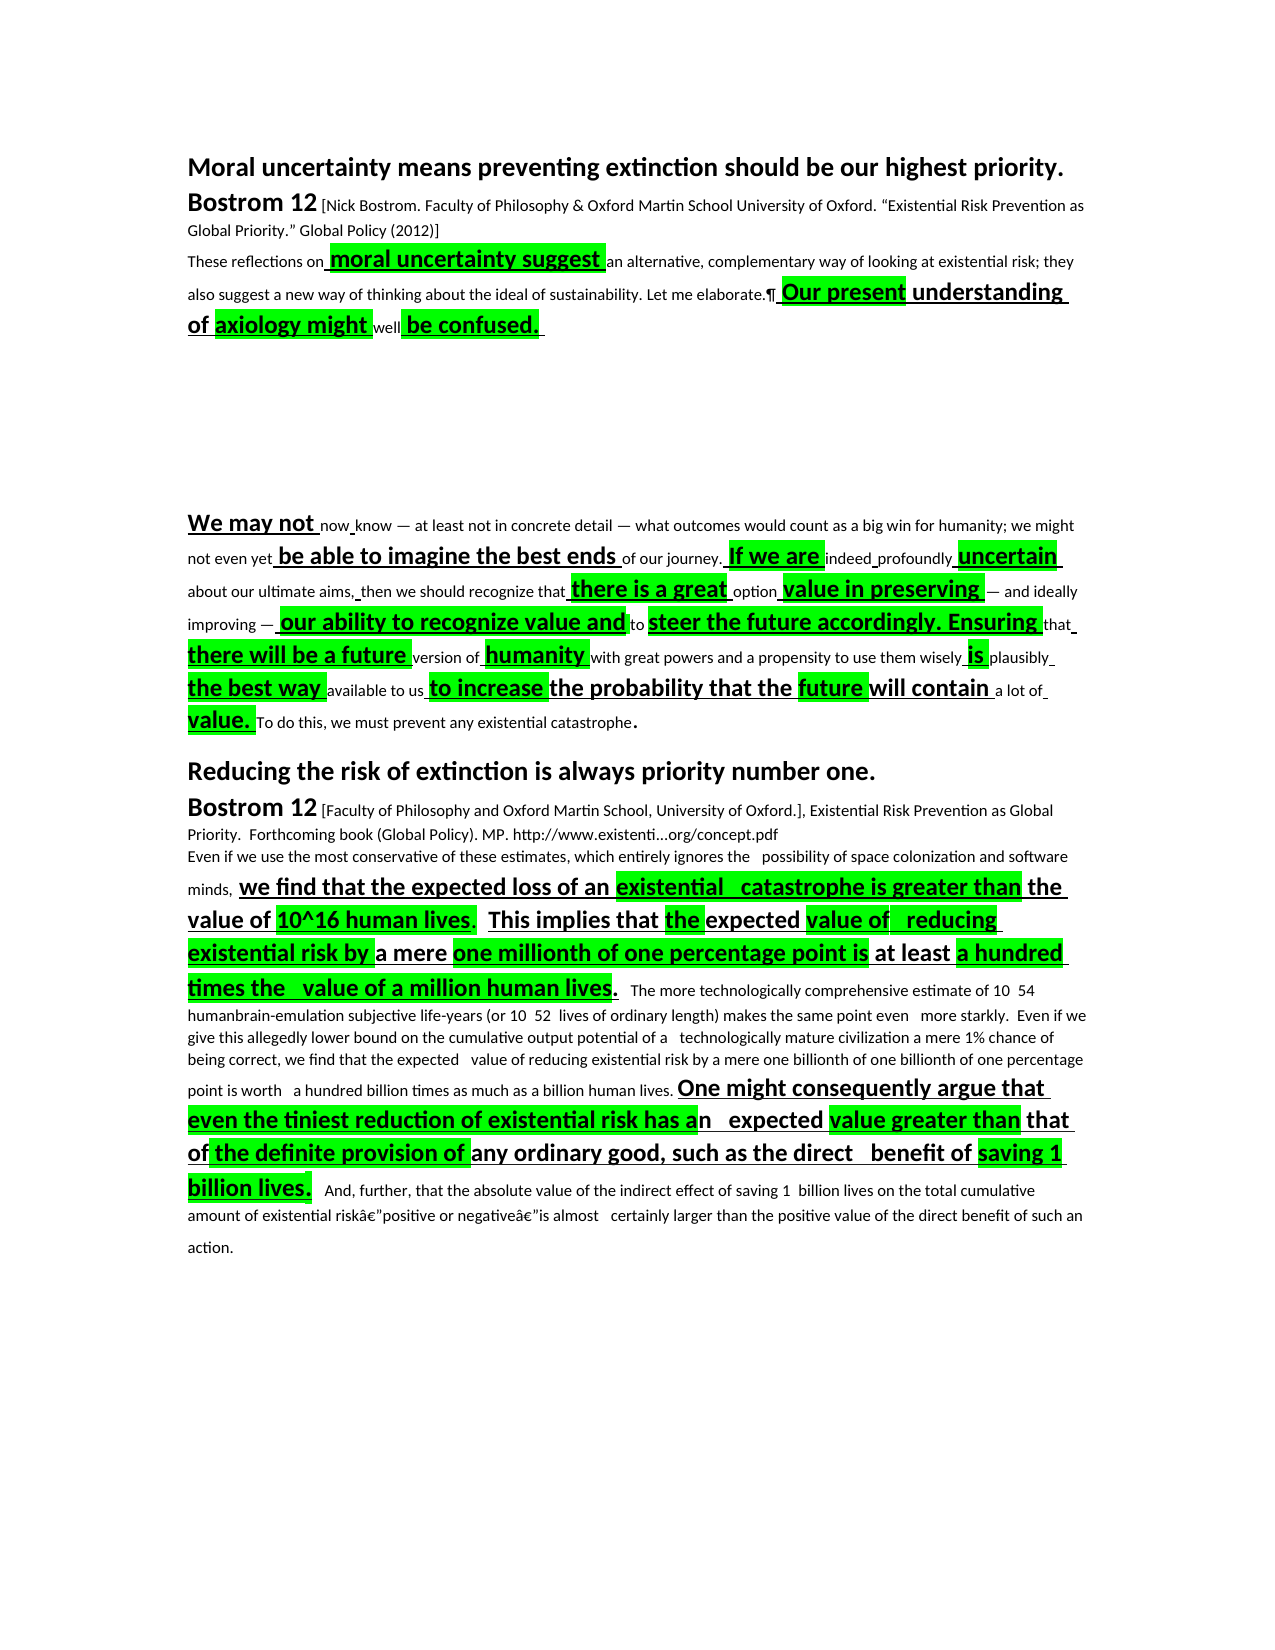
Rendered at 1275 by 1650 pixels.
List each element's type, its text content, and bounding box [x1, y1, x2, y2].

text We may not now know — at least not in concrete detail — what outcomes would count as a big win for humanity; we might not even yet be able to imagine the best ends of our journey. If we are indeed profoundly uncertain about our ultimate aims, then we should recognize that there is a great option value in preserving — and ideally improving — our ability to recognize value and to steer the future accordingly. Ensuring that there will be a future version of humanity with great powers and a propensity to use them wisely is plausibly the best way available to us to increase the probability that the future will contain a lot of value. To do this, we must prevent any existential catastrophe. [187, 507, 1087, 735]
text Moral uncertainty means preventing extinction should be our highest priority. Bostrom 12 [Nick Bostrom. Faculty of Philosophy & Oxford Martin School University of Oxford. “Existential Risk Prevention as Global Priority.” Global Policy (2012)] These reflections on moral uncertainty suggest an alternative, complementary way of looking at existential risk; they also suggest a new way of thinking about the ideal of sustainability. Let me elaborate.¶ Our present understanding of axiology might well be confused. [187, 150, 1087, 339]
text Reducing the risk of extinction is always priority number one. Bostrom 12 [Faculty of Philosophy and Oxford Martin School, University of Oxford.], Existential Risk Prevention as Global Priority. Forthcoming book (Global Policy). MP. http://www.existenti...org/concept.pdf Even if we use the most conservative of these estimates, which entirely ignores the possibility of space colonization and software minds, we find that the expected loss of an existential catastrophe is greater than the value of 10^16 human lives. This implies that the expected value of reducing existential risk by a mere one millionth of one percentage point is at least a hundred times the value of a million human lives. The more technologically comprehensive estimate of 10 54 humanbrain-emulation subjective life-years (or 10 52 lives of ordinary length) makes the same point even more starkly. Even if we give this allegedly lower bound on the cumulative output potential of a technologically mature civilization a mere 1% chance of being correct, we find that the expected value of reducing existential risk by a mere one billionth of one billionth of one percentage point is worth a hundred billion times as much as a billion human lives. One might consequently argue that even the tiniest reduction of existential risk has an expected value greater than that of the definite provision of any ordinary good, such as the direct benefit of saving 1 billion lives. And, further, that the absolute value of the indirect effect of saving 1 billion lives on the total cumulative amount of existential riskâ€”positive or negativeâ€”is almost certainly larger than the positive value of the direct benefit of such an action. [187, 754, 1087, 1260]
